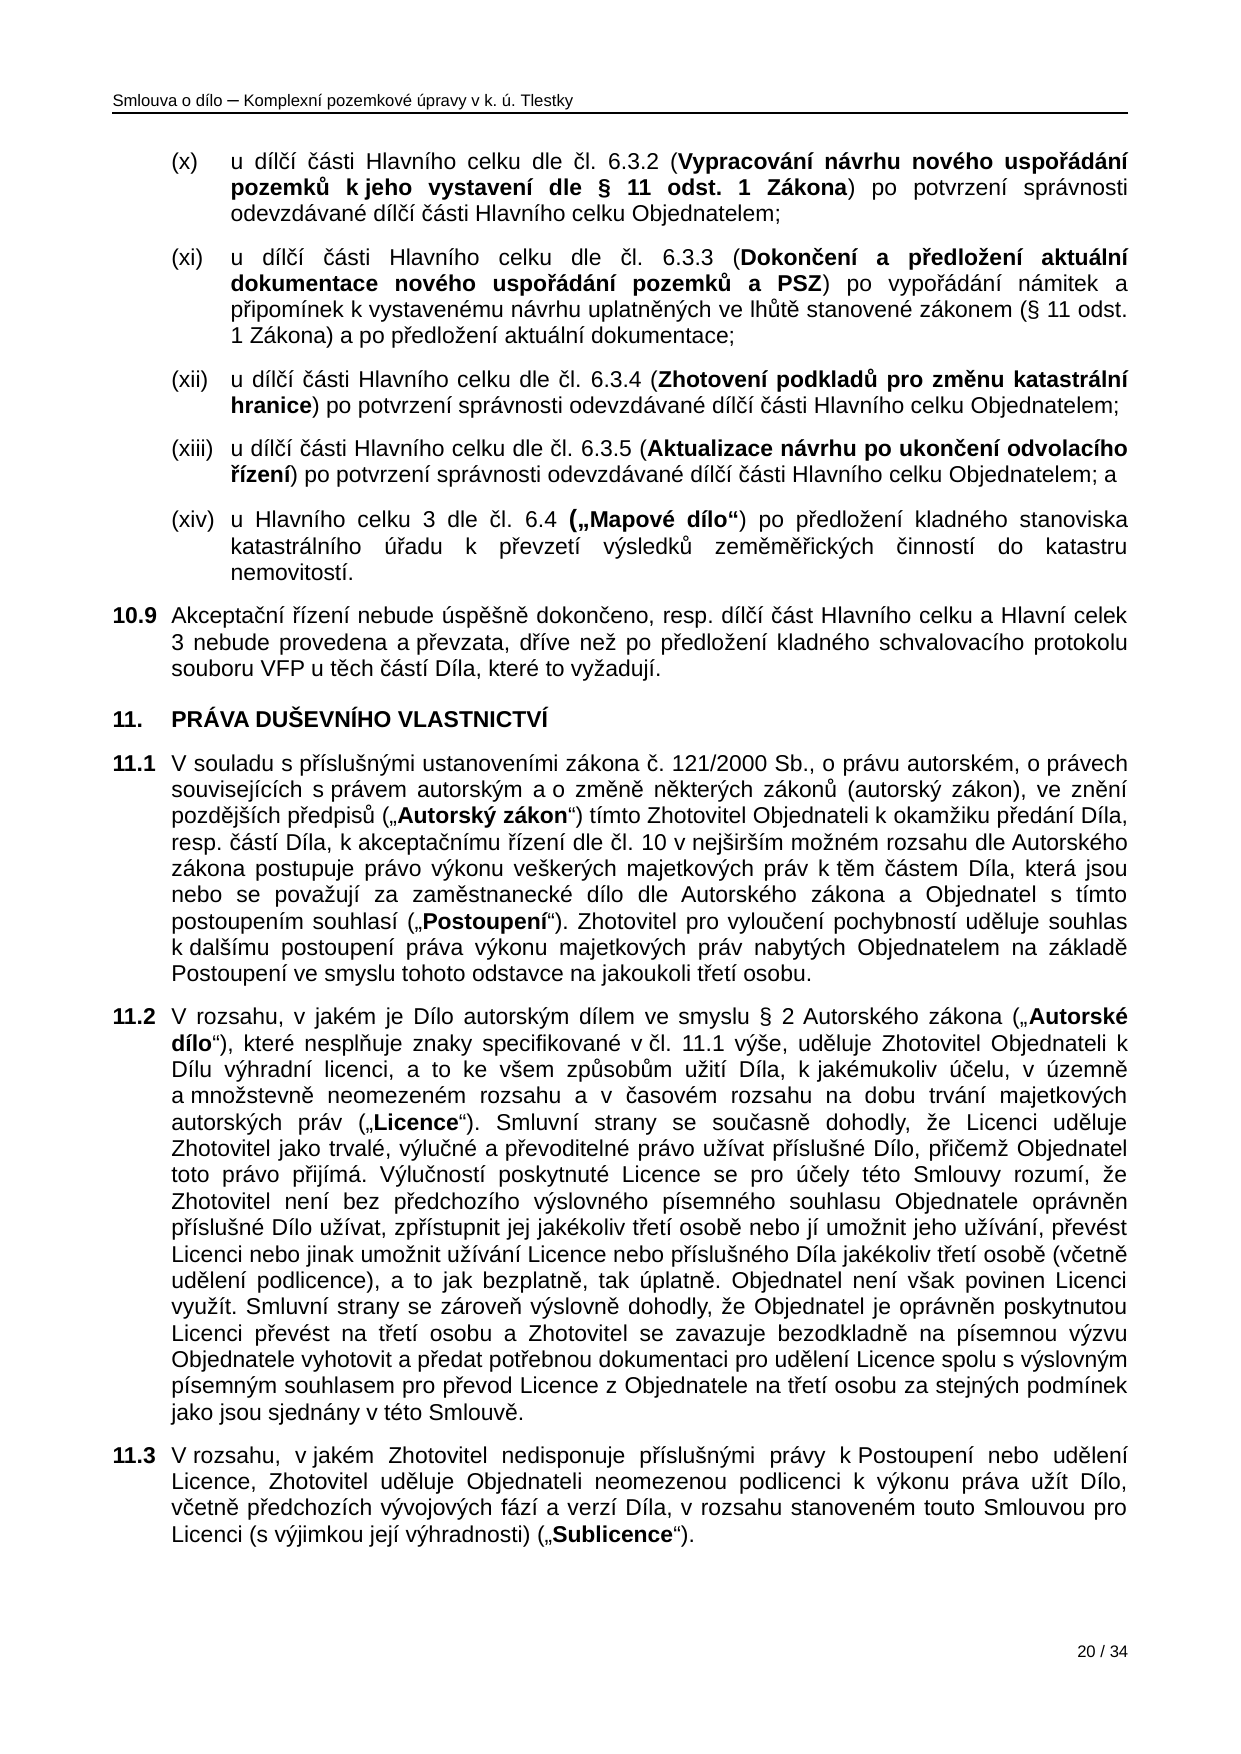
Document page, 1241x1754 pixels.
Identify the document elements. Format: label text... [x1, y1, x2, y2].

text V souladu s příslušnými ustanoveními zákona č. 121/2000 Sb., o právu autorském, o právech souvisejících s právem autorským a o změně některých zákonů (autorský zákon), ve znění pozdějších předpisů („Autorský zákon“) tímto Zhotovitel Objednateli k okamžiku předání Díla, resp. částí Díla, k akceptačnímu řízení dle čl. 10 v nejširším možném rozsahu dle Autorského zákona postupuje právo výkonu veškerých majetkových práv k těm částem Díla, která jsou nebo se považují za zaměstnanecké dílo dle Autorského zákona a Objednatel s tímto postoupením souhlasí („Postoupení“). Zhotovitel pro vyloučení pochybností uděluje souhlas k dalšímu postoupení práva výkonu majetkových práv nabytých Objednatelem na základě Postoupení ve smyslu tohoto odstavce na jakoukoli třetí osobu. [112, 749, 1128, 987]
text V rozsahu, v jakém Zhotovitel nedisponuje příslušnými právy k Postoupení nebo udělení Licence, Zhotovitel uděluje Objednateli neomezenou podlicenci k výkonu práva užít Dílo, včetně předchozích vývojových fází a verzí Díla, v rozsahu stanoveném touto Smlouvou pro Licenci (s výjimkou její výhradnosti) („Sublicence“). [112, 1442, 1128, 1547]
list u dílčí části Hlavního celku dle čl. 6.3.3 (Dokončení a předložení aktuální dokumentace nového uspořádání pozemků a PSZ) po vypořádání námitek a připomínek k vystavenému návrhu uplatněných ve lhůtě stanovené zákonem (§ 11 odst. 1 Zákona) a po předložení aktuální dokumentace; [171, 243, 1128, 349]
text Práva duševního vlastnictví [112, 706, 1128, 733]
list u Hlavního celku 3 dle čl. 6.4 („Mapové dílo“) po předložení kladného stanoviska katastrálního úřadu k převzetí výsledků zeměměřických činností do katastru nemovitostí. [171, 504, 1128, 586]
text V rozsahu, v jakém je Dílo autorským dílem ve smyslu § 2 Autorského zákona („Autorské dílo“), které nesplňuje znaky specifikované v čl. 11.1 výše, uděluje Zhotovitel Objednateli k Dílu výhradní licenci, a to ke všem způsobům užití Díla, k jakémukoliv účelu, v územně a množstevně neomezeném rozsahu a v časovém rozsahu na dobu trvání majetkových autorských práv („Licence“). Smluvní strany se současně dohodly, že Licenci uděluje Zhotovitel jako trvalé, výlučné a převoditelné právo užívat příslušné Dílo, přičemž Objednatel toto právo přijímá. Výlučností poskytnuté Licence se pro účely této Smlouvy rozumí, že Zhotovitel není bez předchozího výslovného písemného souhlasu Objednatele oprávněn příslušné Dílo užívat, zpřístupnit jej jakékoliv třetí osobě nebo jí umožnit jeho užívání, převést Licenci nebo jinak umožnit užívání Licence nebo příslušného Díla jakékoliv třetí osobě (včetně udělení podlicence), a to jak bezplatně, tak úplatně. Objednatel není však povinen Licenci využít. Smluvní strany se zároveň výslovně dohodly, že Objednatel je oprávněn poskytnutou Licenci převést na třetí osobu a Zhotovitel se zavazuje bezodkladně na písemnou výzvu Objednatele vyhotovit a předat potřebnou dokumentaci pro udělení Licence spolu s výslovným písemným souhlasem pro převod Licence z Objednatele na třetí osobu za stejných podmínek jako jsou sjednány v této Smlouvě. [112, 1003, 1128, 1425]
list u dílčí části Hlavního celku dle čl. 6.3.5 (Aktualizace návrhu po ukončení odvolacího řízení) po potvrzení správnosti odevzdávané dílčí části Hlavního celku Objednatelem; a [171, 435, 1128, 488]
list u dílčí části Hlavního celku dle čl. 6.3.2 (Vypracování návrhu nového uspořádání pozemků k jeho vystavení dle § 11 odst. 1 Zákona) po potvrzení správnosti odevzdávané dílčí části Hlavního celku Objednatelem; [171, 148, 1128, 227]
list u dílčí části Hlavního celku dle čl. 6.3.4 (Zhotovení podkladů pro změnu katastrální hranice) po potvrzení správnosti odevzdávané dílčí části Hlavního celku Objednatelem; [171, 366, 1128, 418]
text Akceptační řízení nebude úspěšně dokončeno, resp. dílčí část Hlavního celku a Hlavní celek 3 nebude provedena a převzata, dříve než po předložení kladného schvalovacího protokolu souboru VFP u těch částí Díla, které to vyžadují. [112, 602, 1128, 681]
